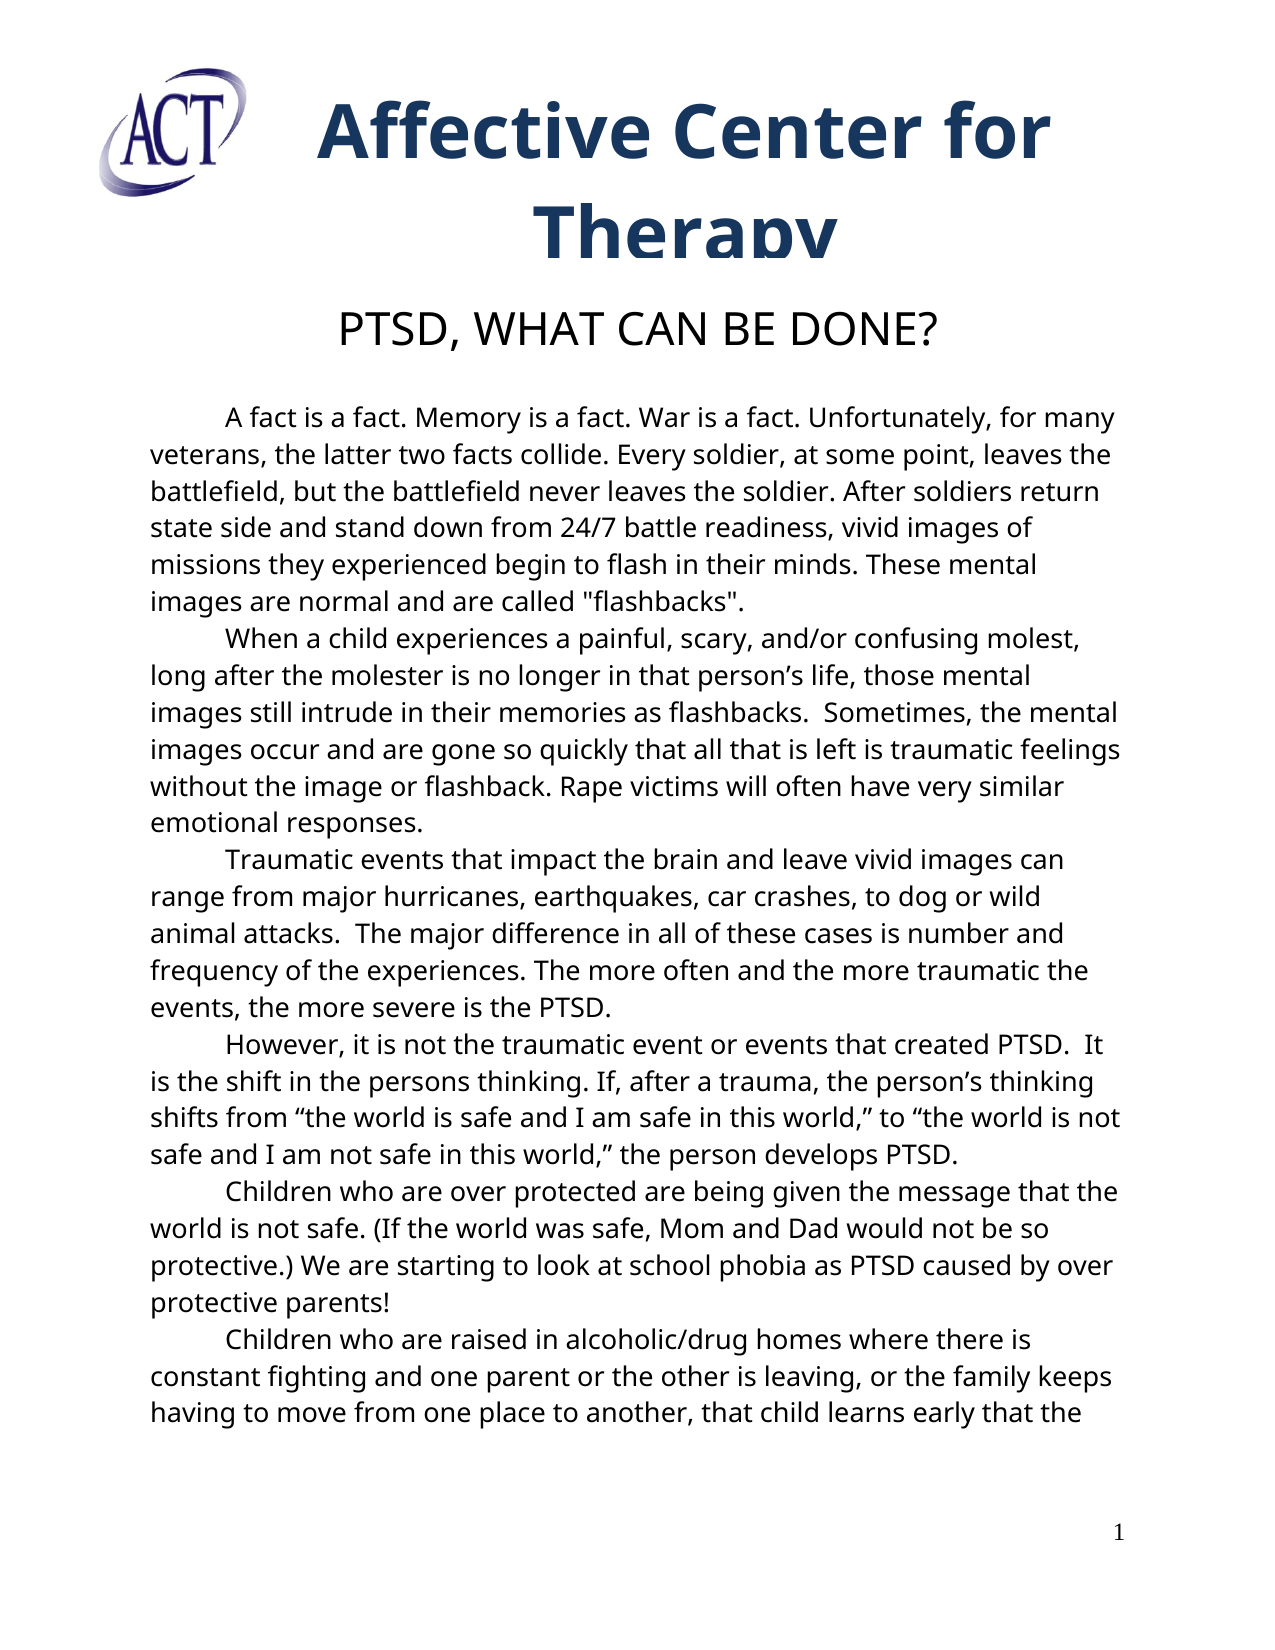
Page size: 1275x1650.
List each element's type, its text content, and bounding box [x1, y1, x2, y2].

text A fact is a fact. Memory is a fact. War is a fact. Unfortunately, for many veterans, the latter two facts collide. Every soldier, at some point, leaves the battlefield, but the battlefield never leaves the soldier. After soldiers return state side and stand down from 24/7 battle readiness, vivid images of missions they experienced begin to flash in their minds. These mental images are normal and are called "flashbacks". [150, 398, 1125, 619]
text PTSD, WHAT CAN BE DONE? [150, 296, 1125, 358]
text Children who are over protected are being given the message that the world is not safe. (If the world was safe, Mom and Dad would not be so protective.) We are starting to look at school phobia as PTSD caused by over protective parents! [150, 1173, 1125, 1320]
text Traumatic events that impact the brain and leave vivid images can range from major hurricanes, earthquakes, car crashes, to dog or wild animal attacks. The major difference in all of these cases is number and frequency of the experiences. The more often and the more traumatic the events, the more severe is the PTSD. [150, 841, 1125, 1025]
picture [93, 61, 249, 209]
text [150, 1320, 1125, 1431]
text However, it is not the traumatic event or events that created PTSD. It is the shift in the persons thinking. If, after a trauma, the person’s thinking shifts from “the world is safe and I am safe in this world,” to “the world is not safe and I am not safe in this world,” the person develops PTSD. [150, 1025, 1125, 1173]
text When a child experiences a painful, scary, and/or confusing molest, long after the molester is no longer in that person’s life, those mental images still intrude in their memories as flashbacks. Sometimes, the mental images occur and are gone so quickly that all that is left is traumatic feelings without the image or flashback. Rape victims will often have very similar emotional responses. [150, 619, 1125, 841]
